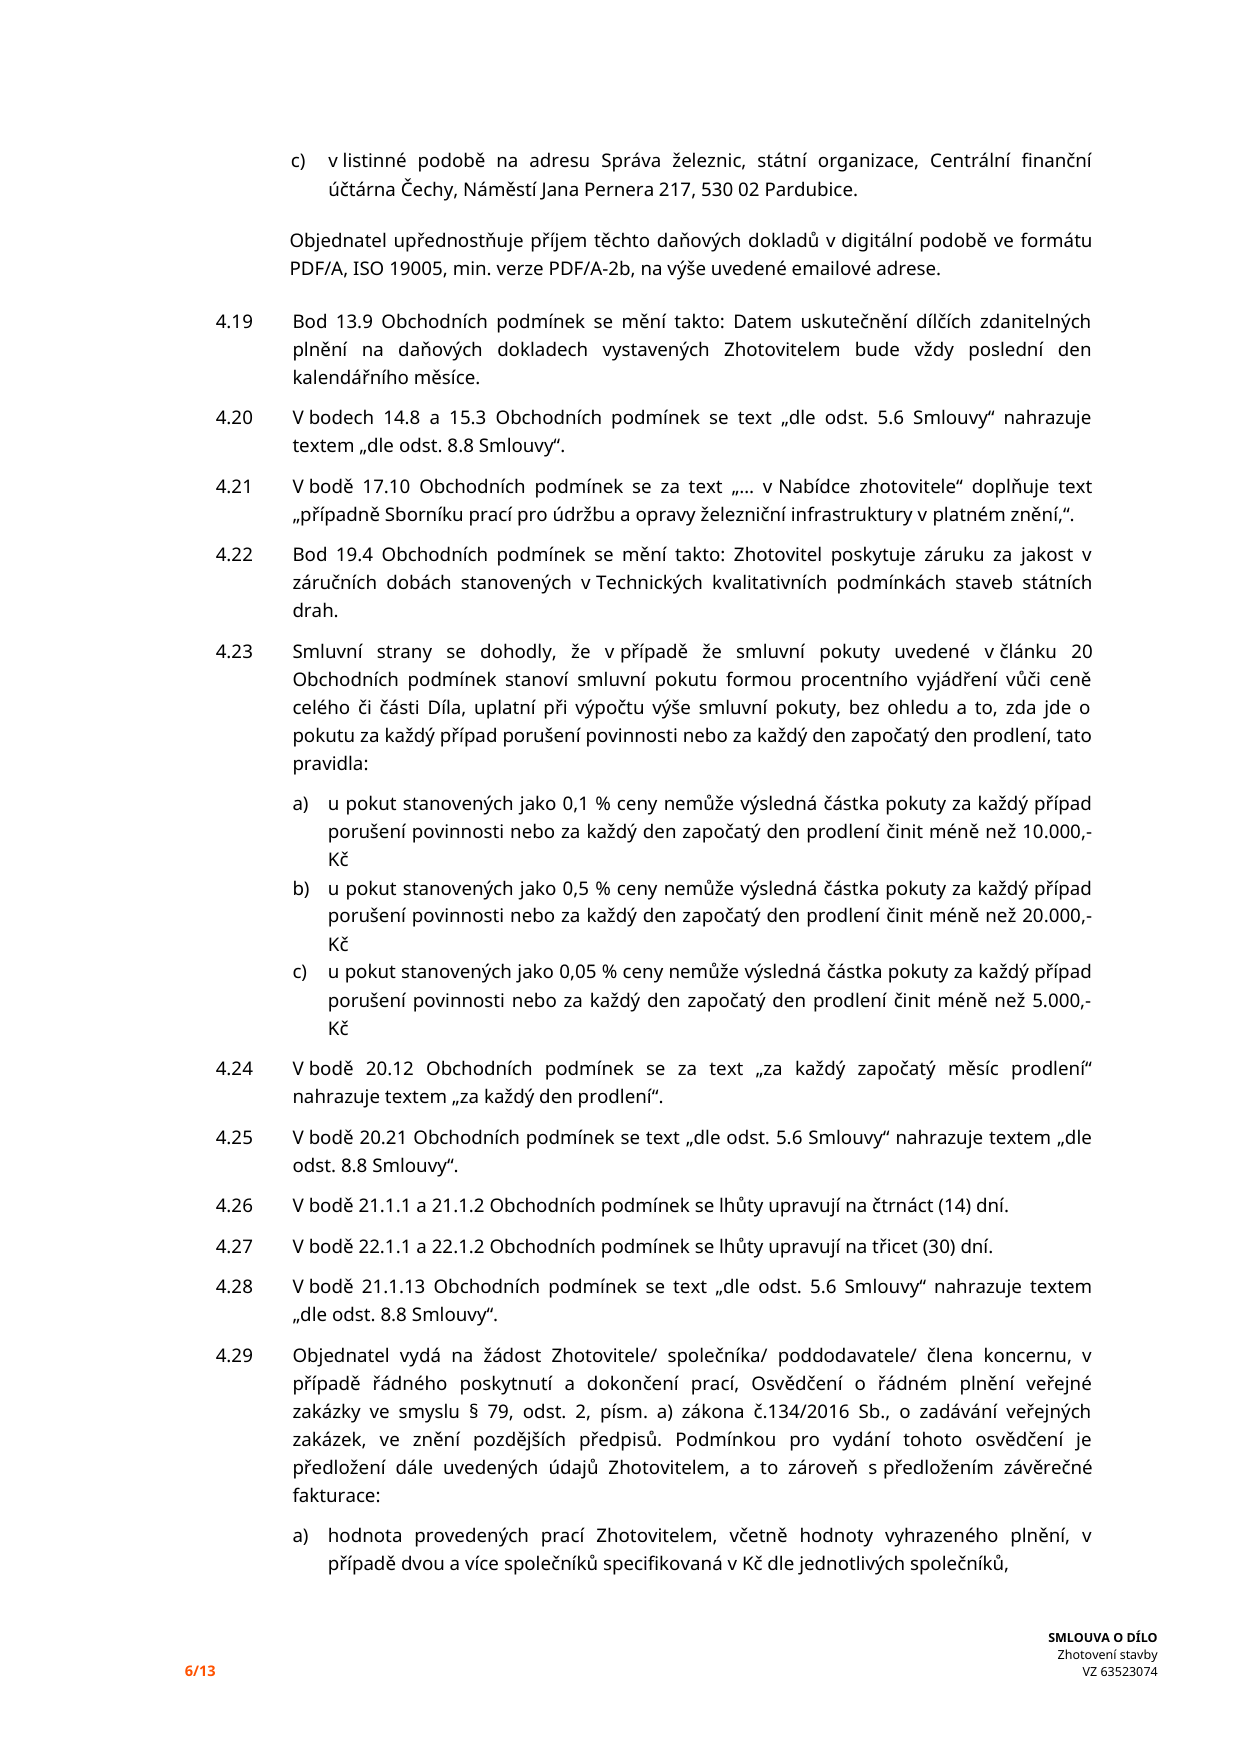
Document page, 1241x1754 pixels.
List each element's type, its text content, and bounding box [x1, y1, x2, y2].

list v listinné podobě na adresu Správa železnic, státní organizace, Centrální finanční účtárna Čechy, Náměstí Jana Pernera 217, 530 02 Pardubice. [291, 147, 1093, 202]
text V bodě 22.1.1 a 22.1.2 Obchodních podmínek se lhůty upravují na třicet (30) dní. [216, 1233, 1093, 1258]
text u pokut stanovených jako 0,05 % ceny nemůže výsledná částka pokuty za každý případ porušení povinnosti nebo za každý den započatý den prodlení činit méně než 5.000,- Kč [292, 959, 1093, 1040]
text Bod 19.4 Obchodních podmínek se mění takto: Zhotovitel poskytuje záruku za jakost v záručních dobách stanovených v Technických kvalitativních podmínkách staveb státních drah. [216, 542, 1093, 623]
list u pokut stanovených jako 0,1 % ceny nemůže výsledná částka pokuty za každý případ porušení povinnosti nebo za každý den započatý den prodlení činit méně než 10.000,- Kč [292, 791, 1093, 872]
text u pokut stanovených jako 0,5 % ceny nemůže výsledná částka pokuty za každý případ porušení povinnosti nebo za každý den započatý den prodlení činit méně než 20.000,- Kč [292, 875, 1093, 956]
list hodnota provedených prací Zhotovitelem, včetně hodnoty vyhrazeného plnění, v případě dvou a více společníků specifikovaná v Kč dle jednotlivých společníků, [292, 1523, 1093, 1576]
text V bodě 17.10 Obchodních podmínek se za text „… v Nabídce zhotovitele“ doplňuje text „případně Sborníku prací pro údržbu a opravy železniční infrastruktury v platném znění,“. [216, 473, 1093, 527]
text Bod 13.9 Obchodních podmínek se mění takto: Datem uskutečnění dílčích zdanitelných plnění na daňových dokladech vystavených Zhotovitelem bude vždy poslední den kalendářního měsíce. [216, 308, 1093, 389]
text V bodech 14.8 a 15.3 Obchodních podmínek se text „dle odst. 5.6 Smlouvy“ nahrazuje textem „dle odst. 8.8 Smlouvy“. [216, 404, 1093, 458]
text V bodě 21.1.13 Obchodních podmínek se text „dle odst. 5.6 Smlouvy“ nahrazuje textem „dle odst. 8.8 Smlouvy“. [216, 1273, 1093, 1327]
text Objednatel upřednostňuje příjem těchto daňových dokladů v digitální podobě ve formátu PDF/A, ISO 19005, min. verze PDF/A-2b, na výše uvedené emailové adrese. [289, 227, 1093, 280]
text Smluvní strany se dohodly, že v případě že smluvní pokuty uvedené v článku 20 Obchodních podmínek stanoví smluvní pokutu formou procentního vyjádření vůči ceně celého či části Díla, uplatní při výpočtu výše smluvní pokuty, bez ohledu a to, zda jde o pokutu za každý případ porušení povinnosti nebo za každý den započatý den prodlení, tato pravidla: [216, 638, 1093, 776]
text V bodě 20.12 Obchodních podmínek se za text „za každý započatý měsíc prodlení“ nahrazuje textem „za každý den prodlení“. [216, 1055, 1093, 1109]
text Objednatel vydá na žádost Zhotovitele/ společníka/ poddodavatele/ člena koncernu, v případě řádného poskytnutí a dokončení prací, Osvědčení o řádném plnění veřejné zakázky ve smyslu § 79, odst. 2, písm. a) zákona č.134/2016 Sb., o zadávání veřejných zakázek, ve znění pozdějších předpisů. Podmínkou pro vydání tohoto osvědčení je předložení dále uvedených údajů Zhotovitelem, a to zároveň s předložením závěrečné fakturace: [216, 1342, 1093, 1508]
text V bodě 21.1.1 a 21.1.2 Obchodních podmínek se lhůty upravují na čtrnáct (14) dní. [216, 1192, 1093, 1218]
text V bodě 20.21 Obchodních podmínek se text „dle odst. 5.6 Smlouvy“ nahrazuje textem „dle odst. 8.8 Smlouvy“. [216, 1124, 1093, 1177]
